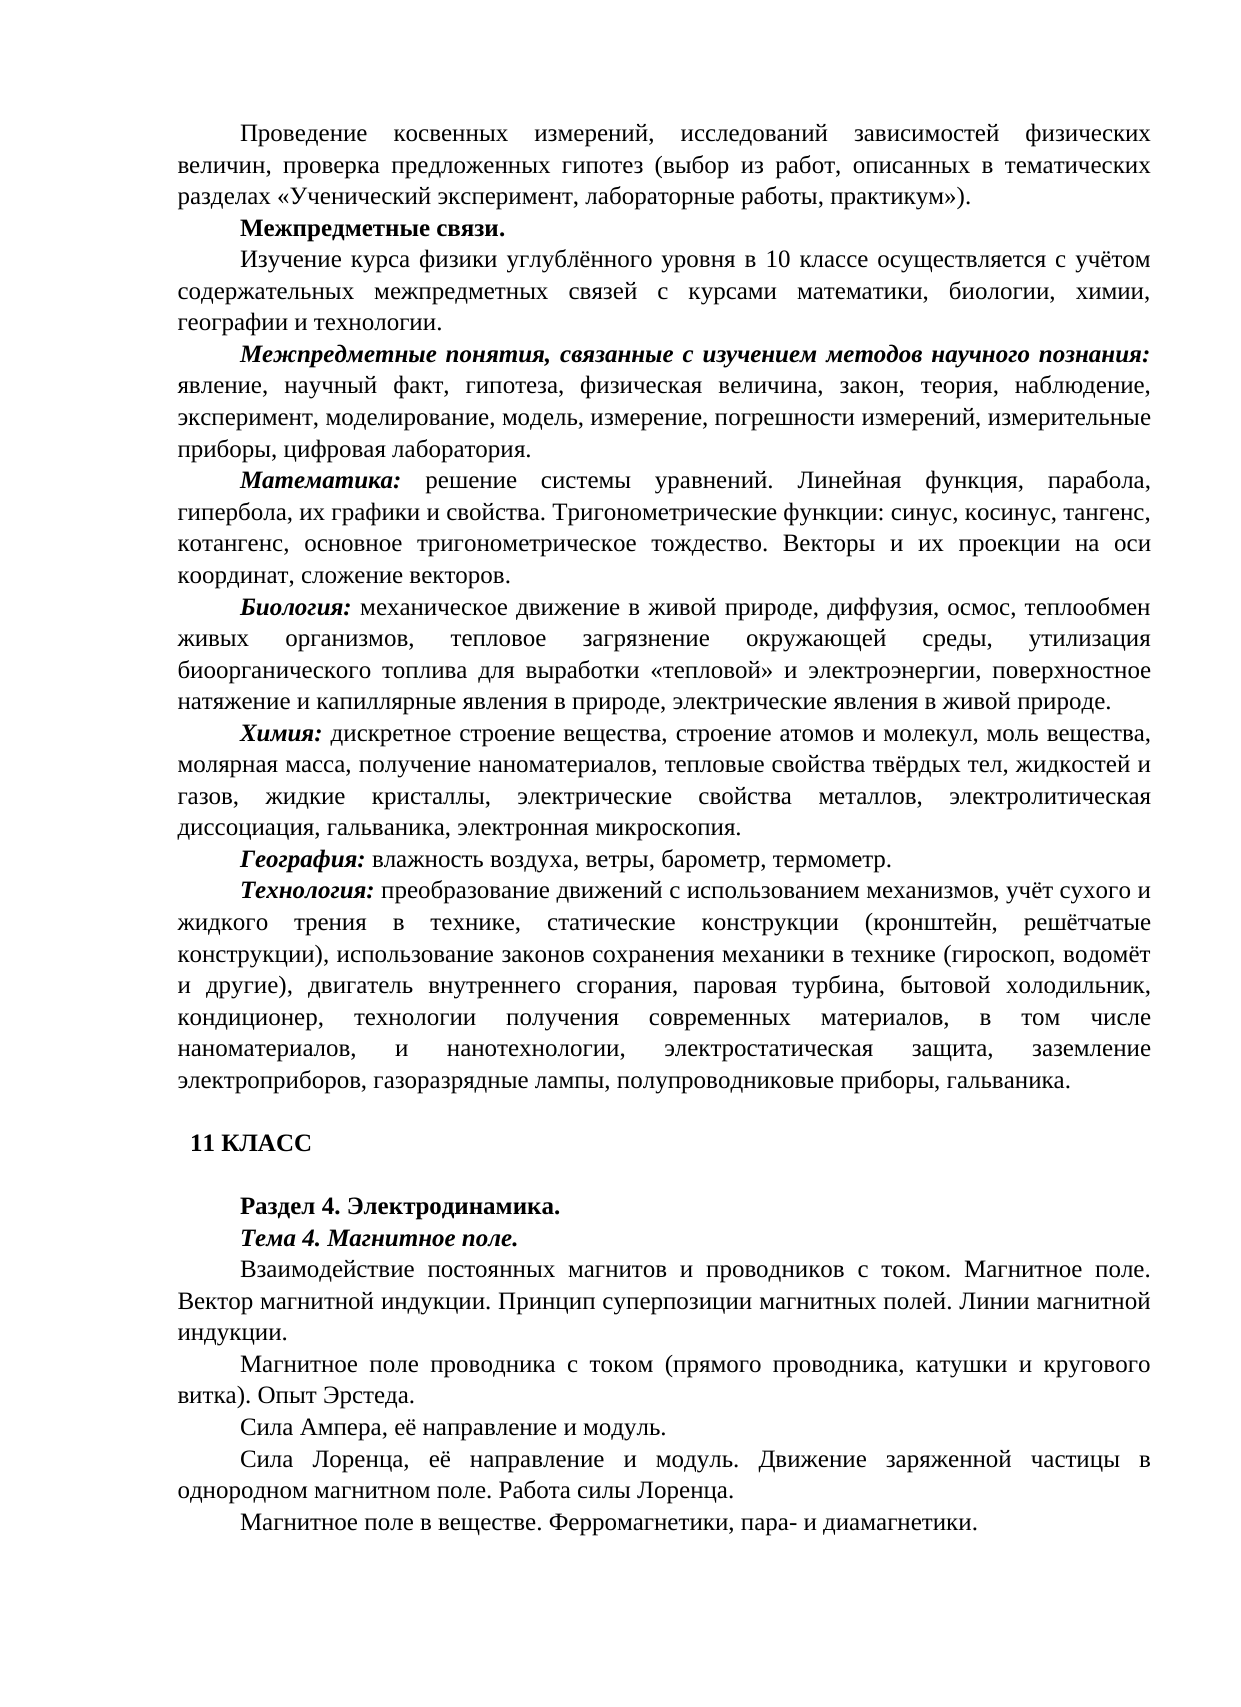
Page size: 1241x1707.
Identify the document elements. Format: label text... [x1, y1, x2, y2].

text Взаимодействие постоянных магнитов и проводников с током. Магнитное поле. Вектор магнитной индукции. Принцип суперпозиции магнитных полей. Линии магнитной индукции. [177, 1254, 1152, 1346]
text Межпредметные понятия, связанные с изучением методов научного познания: явление, научный факт, гипотеза, физическая величина, закон, теория, наблюдение, эксперимент, моделирование, модель, измерение, погрешности измерений, измерительные приборы, цифровая лаборатория. [177, 339, 1152, 462]
text Изучение курса физики углублённого уровня в 10 классе осуществляется с учётом содержательных межпредметных связей с курсами математики, биологии, химии, географии и технологии. [177, 244, 1152, 336]
text Математика: решение системы уравнений. Линейная функция, парабола, гипербола, их графики и свойства. Тригонометрические функции: синус, косинус, тангенс, котангенс, основное тригонометрическое тождество. Векторы и их проекции на оси координат, сложение векторов. [177, 465, 1152, 589]
text Проведение косвенных измерений, исследований зависимостей физических величин, проверка предложенных гипотез (выбор из работ, описанных в тематических разделах «Ученический эксперимент, лабораторные работы, практикум»). [177, 118, 1152, 210]
text Сила Лоренца, её направление и модуль. Движение заряженной частицы в однородном магнитном поле. Работа силы Лоренца. [177, 1444, 1152, 1504]
text Раздел 4. Электродинамика. [177, 1191, 1152, 1220]
text Технология: преобразование движений с использованием механизмов, учёт сухого и жидкого трения в технике, статические конструкции (кронштейн, решётчатые конструкции), использование законов сохранения механики в технике (гироскоп, водомёт и другие), двигатель внутреннего сгорания, паровая турбина, бытовой холодильник, кондиционер, технологии получения современных материалов, в том числе наноматериалов, и нанотехнологии, электростатическая защита, заземление электроприборов, газоразрядные лампы, полупроводниковые приборы, гальваника. [177, 876, 1152, 1094]
text География: влажность воздуха, ветры, барометр, термометр. [177, 844, 1152, 873]
text Магнитное поле в веществе. Ферромагнетики, пара- и диамагнетики. [177, 1507, 1152, 1536]
text Межпредметные связи. [177, 213, 1152, 242]
text Магнитное поле проводника с током (прямого проводника, катушки и кругового витка). Опыт Эрстеда. [177, 1349, 1152, 1409]
text Химия: дискретное строение вещества, строение атомов и молекул, моль вещества, молярная масса, получение наноматериалов, тепловые свойства твёрдых тел, жидкостей и газов, жидкие кристаллы, электрические свойства металлов, электролитическая диссоциация, гальваника, электронная микроскопия. [177, 718, 1152, 841]
text Биология: механическое движение в живой природе, диффузия, осмос, теплообмен живых организмов, тепловое загрязнение окружающей среды, утилизация биоорганического топлива для выработки «тепловой» и электроэнергии, поверхностное натяжение и капиллярные явления в природе, электрические явления в живой природе. [177, 592, 1152, 715]
text Сила Ампера, её направление и модуль. [177, 1412, 1152, 1441]
text Тема 4. Магнитное поле. [177, 1223, 1152, 1252]
text 11 КЛАСС [190, 1128, 1152, 1157]
